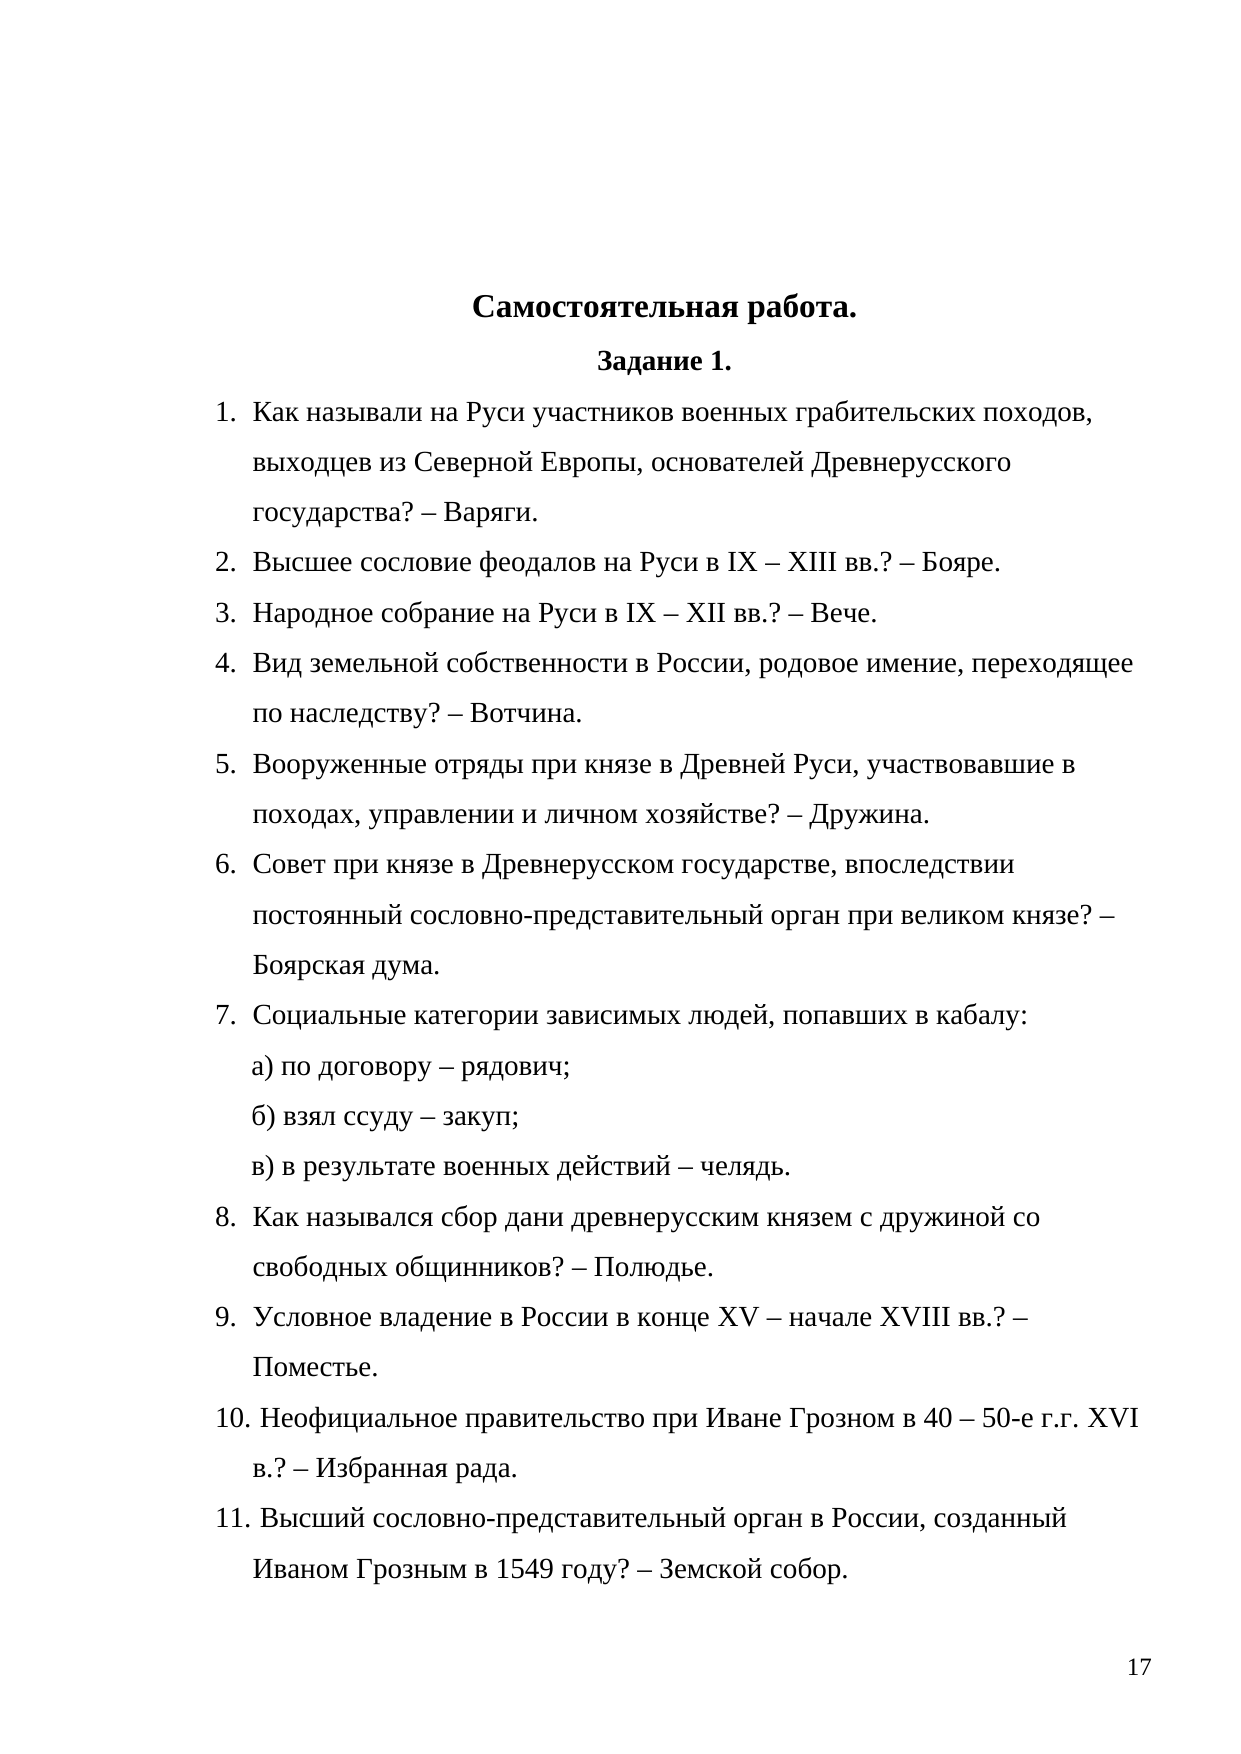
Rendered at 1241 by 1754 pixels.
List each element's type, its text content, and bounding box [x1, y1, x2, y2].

list Высшее сословие феодалов на Руси в IX – XIII вв.? – Бояре. [215, 544, 1152, 578]
text б) взял ссуду – закуп; [251, 1098, 1152, 1132]
list Условное владение в России в конце XV – начале XVIII вв.? – Поместье. [215, 1299, 1152, 1383]
list Высший сословно-представительный орган в России, созданный Иваном Грозным в 1549 году? – Земской собор. [215, 1501, 1152, 1584]
list Совет при князе в Древнерусском государстве, впоследствии постоянный сословно-представительный орган при великом князе? – Боярская дума. [215, 846, 1152, 981]
text Задание 1. [177, 343, 1152, 377]
list Народное собрание на Руси в IX – XII вв.? – Вече. [215, 595, 1152, 628]
list Вид земельной собственности в России, родовое имение, переходящее по наследству? – Вотчина. [215, 645, 1152, 729]
text в) в результате военных действий – челядь. [251, 1148, 1152, 1182]
text Самостоятельная работа. [177, 286, 1152, 324]
list Вооруженные отряды при князе в Древней Руси, участвовавшие в походах, управлении и личном хозяйстве? – Дружина. [215, 746, 1152, 830]
text а) по договору – рядович; [251, 1048, 1152, 1081]
list Неофициальное правительство при Иване Грозном в 40 – 50-е г.г. XVI в.? – Избранная рада. [215, 1400, 1152, 1484]
list Социальные категории зависимых людей, попавших в кабалу: [215, 997, 1152, 1031]
list Как называли на Руси участников военных грабительских походов, выходцев из Северной Европы, основателей Древнерусского государства? – Варяги. [215, 394, 1152, 528]
list Как назывался сбор дани древнерусским князем с дружиной со свободных общинников? – Полюдье. [215, 1199, 1152, 1282]
